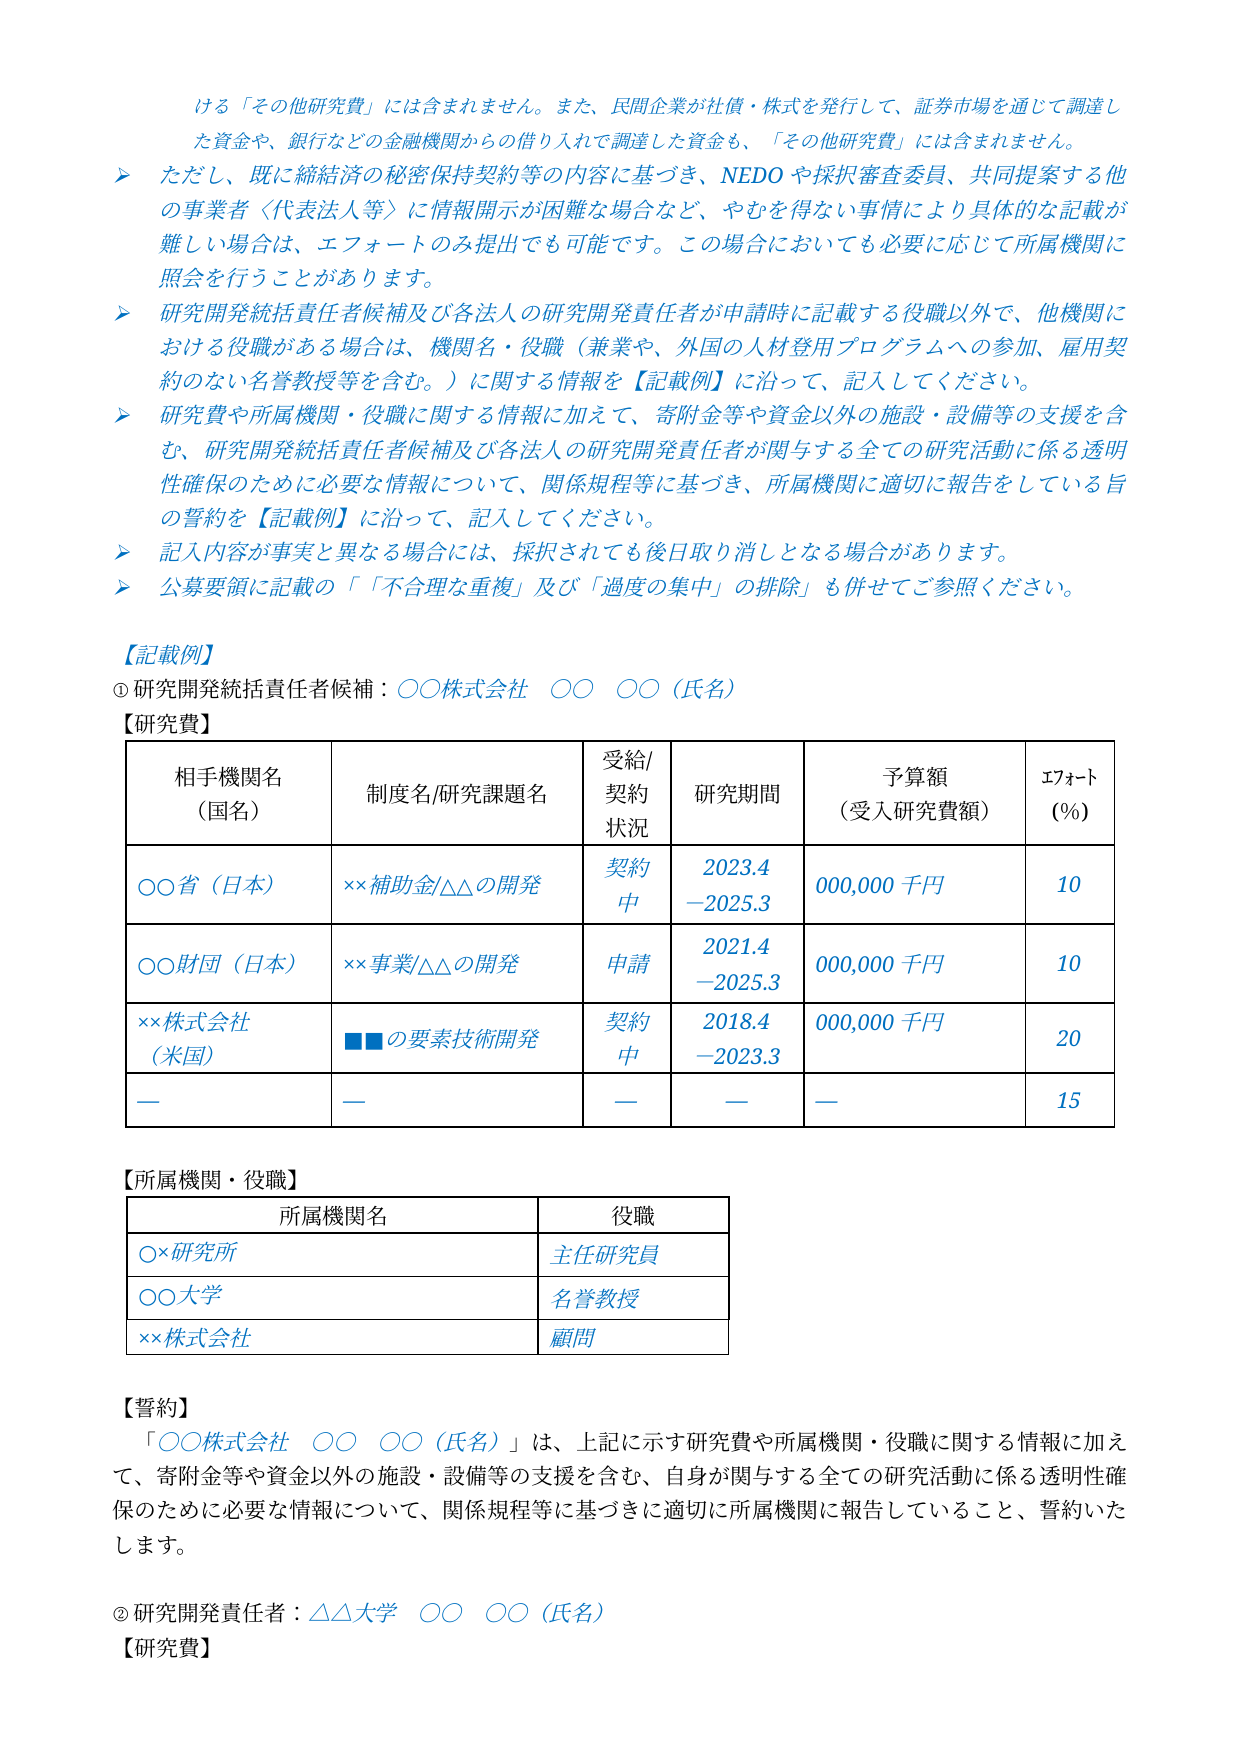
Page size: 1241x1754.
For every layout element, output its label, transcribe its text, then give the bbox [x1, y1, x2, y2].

table_cell 契約中 [584, 846, 670, 923]
table_cell ― [672, 1074, 803, 1126]
table_cell 000,000千円 [805, 1004, 1025, 1072]
table_header 予算額 （受入研究費額） [805, 742, 1025, 844]
list 公募要領に記載の「「不合理な重複」及び「過度の集中」の排除」も併せてご参照ください。 [112, 568, 1128, 603]
list 研究開発統括責任者候補及び各法人の研究開発責任者が申請時に記載する役職以外で、他機関における役職がある場合は、機関名・役職（兼業や、外国の人材登用プログラムへの参加、雇用契約のない名誉教授等を含む。）に関する情報を【記載例】に沿って、記入してください。 [112, 294, 1128, 397]
table_cell 顧問 [539, 1320, 728, 1354]
text 【研究費】 [112, 1629, 1128, 1664]
table_cell 15 [1026, 1074, 1114, 1126]
table_cell 000,000千円 [805, 925, 1025, 1002]
table_cell ○×研究所 [128, 1234, 537, 1276]
table_cell 2021.4 －2025.3 [672, 925, 803, 1002]
table_cell ― [127, 1074, 331, 1126]
table_cell 主任研究員 [539, 1234, 728, 1276]
table_header 受給/契約 状況 [584, 742, 670, 844]
table_header 役職 [539, 1198, 728, 1232]
table_cell 名誉教授 [539, 1277, 728, 1319]
table_cell 申請 [584, 925, 670, 1002]
text 【研究費】 [112, 706, 1128, 740]
list 研究費や所属機関・役職に関する情報に加えて、寄附金等や資金以外の施設・設備等の支援を含む、研究開発統括責任者候補及び各法人の研究開発責任者が関与する全ての研究活動に係る透明性確保のために必要な情報について、関係規程等に基づき、所属機関に適切に報告をしている旨の誓約を【記載例】に沿って、記入してください。 [112, 397, 1128, 534]
table_cell ××株式会社 [127, 1320, 537, 1354]
table_header 相手機関名 （国名） [127, 742, 331, 844]
text 「○○株式会社 ○○ ○○（氏名）」は、上記に示す研究費や所属機関・役職に関する情報に加えて、寄附金等や資金以外の施設・設備等の支援を含む、自身が関与する全ての研究活動に係る透明性確保のために必要な情報について、関係規程等に基づきに適切に所属機関に報告していること、誓約いたします。 [112, 1424, 1128, 1561]
list 記入内容が事実と異なる場合には、採択されても後日取り消しとなる場合があります。 [112, 534, 1128, 568]
table_header ｴﾌｫｰﾄ (％) [1026, 742, 1114, 844]
table_header 制度名/研究課題名 [332, 742, 582, 844]
table_cell 20 [1026, 1004, 1114, 1072]
table_cell 2023.4 －2025.3 [672, 846, 803, 923]
table_cell 10 [1026, 925, 1114, 1002]
table_header 研究期間 [672, 742, 803, 844]
table_cell 2018.4 －2023.3 [672, 1004, 803, 1072]
text ②研究開発責任者：△△大学 ○○ ○○（氏名） [112, 1595, 1128, 1629]
table_cell ○○省（日本） [127, 846, 331, 923]
table_cell ○○財団（日本） [127, 925, 331, 1002]
table_cell ××事業/△△の開発 [332, 925, 582, 1002]
list ただし、既に締結済の秘密保持契約等の内容に基づき、NEDOや採択審査委員、共同提案する他の事業者〈代表法人等〉に情報開示が困難な場合など、やむを得ない事情により具体的な記載が難しい場合は、エフォートのみ提出でも可能です。この場合においても必要に応じて所属機関に照会を行うことがあります。 [112, 157, 1128, 294]
table_cell ■■の要素技術開発 [332, 1004, 582, 1072]
table_cell 契約中 [584, 1004, 670, 1072]
text 【所属機関・役職】 [112, 1162, 1128, 1196]
table_cell 10 [1026, 846, 1114, 923]
table_cell 000,000千円 [805, 846, 1025, 923]
text 【記載例】 [112, 637, 1128, 671]
table_cell ○○大学 [128, 1277, 537, 1319]
table_cell ××補助金/△△の開発 [332, 846, 582, 923]
table_cell ××株式会社 （米国） [127, 1004, 331, 1072]
text ①研究開発統括責任者候補：○○株式会社 ○○ ○○（氏名） [112, 671, 1128, 706]
table_cell ― [584, 1074, 670, 1126]
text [143, 89, 1128, 157]
table_header 所属機関名 [128, 1198, 537, 1232]
text 【誓約】 [112, 1389, 1128, 1424]
table_cell ― [332, 1074, 582, 1126]
table_cell ― [805, 1074, 1025, 1126]
